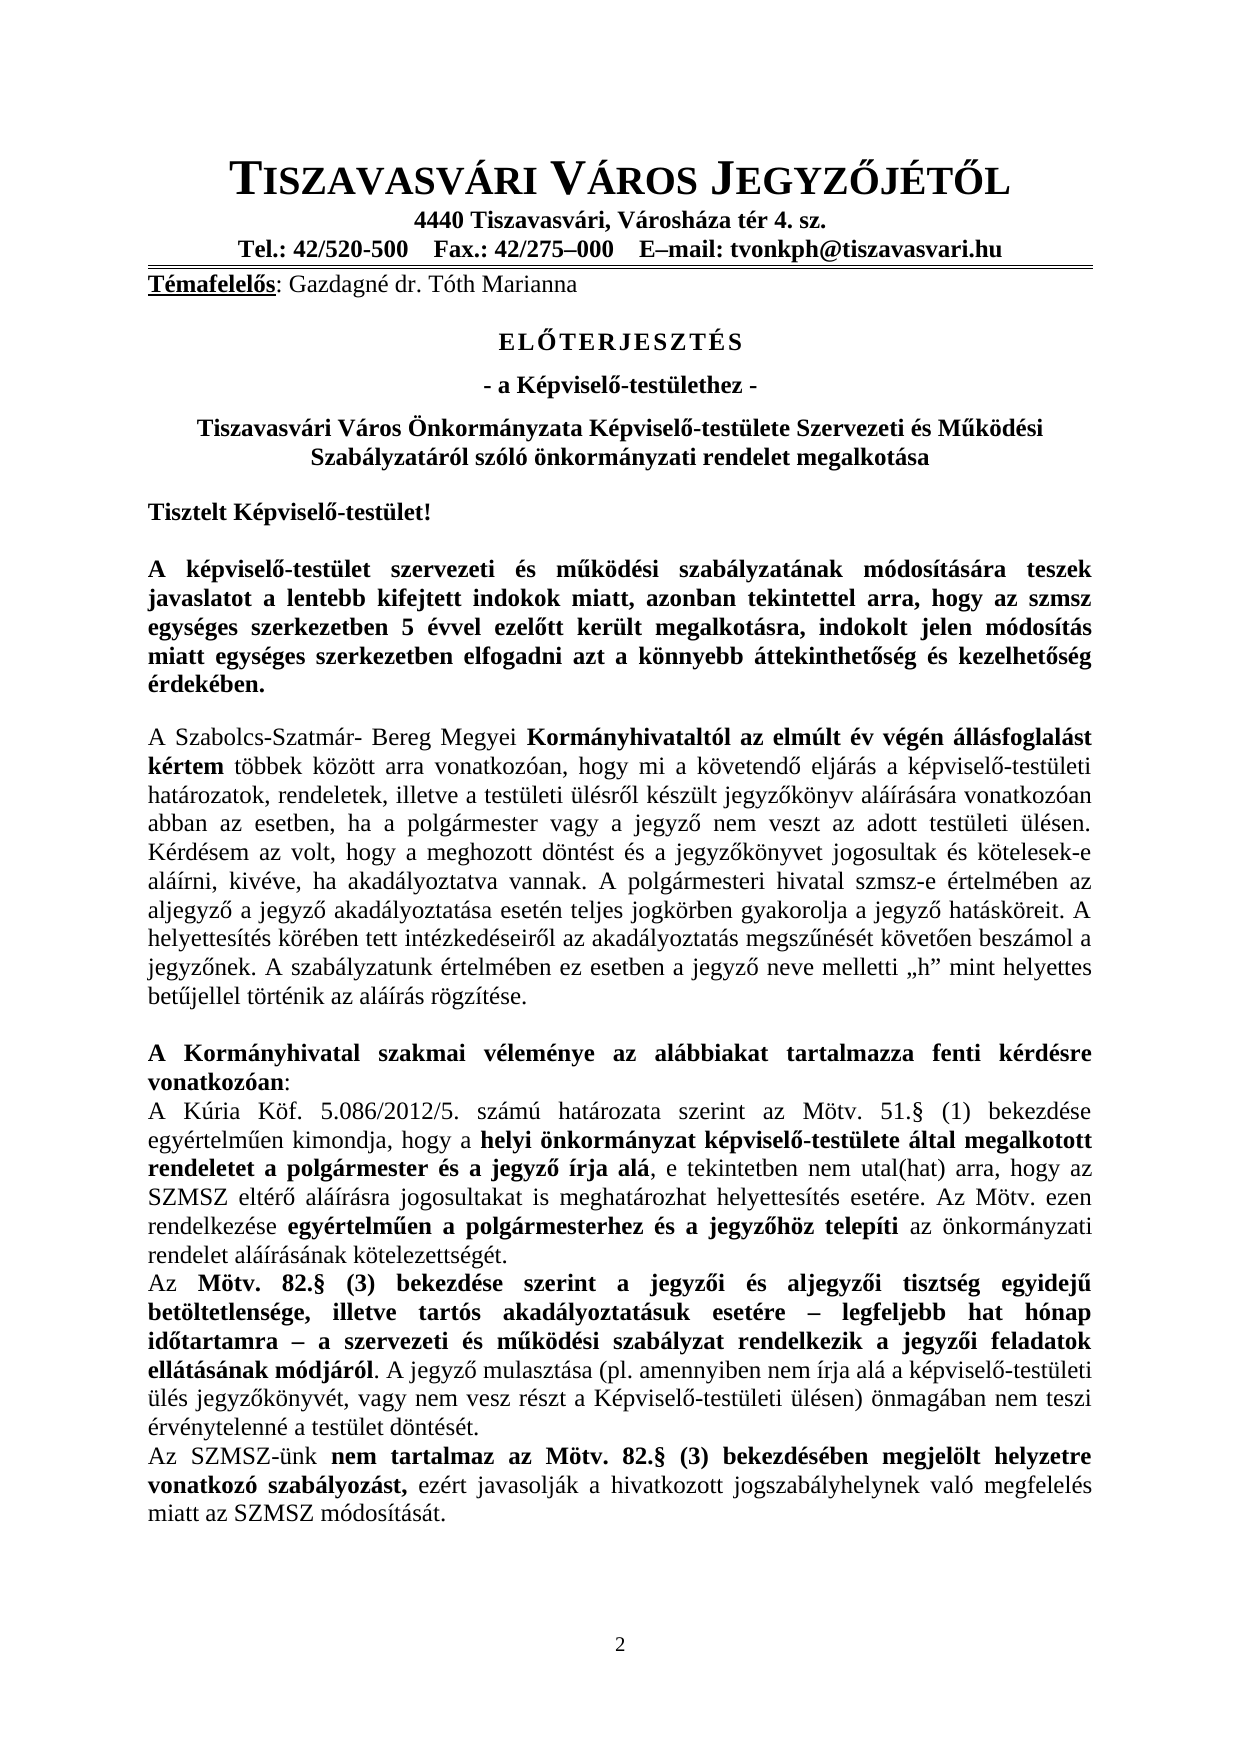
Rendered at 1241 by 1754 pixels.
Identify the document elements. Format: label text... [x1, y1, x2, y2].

text Az SZMSZ-ünk nem tartalmaz az Mötv. 82.§ (3) bekezdésében megjelölt helyzetre vonatkozó szabályozást, ezért javasolják a hivatkozott jogszabályhelynek való megfelelés miatt az SZMSZ módosítását. [148, 1441, 1093, 1527]
text A Kúria Köf. 5.086/2012/5. számú határozata szerint az Mötv. 51.§ (1) bekezdése egyértelműen kimondja, hogy a helyi önkormányzat képviselő-testülete által megalkotott rendeletet a polgármester és a jegyző írja alá, e tekintetben nem utal(hat) arra, hogy az SZMSZ eltérő aláírásra jogosultakat is meghatározhat helyettesítés esetére. Az Mötv. ezen rendelkezése egyértelműen a polgármesterhez és a jegyzőhöz telepíti az önkormányzati rendelet aláírásának kötelezettségét. [148, 1096, 1093, 1268]
text Tiszavasvári Város Jegyzőjétől [148, 148, 1093, 205]
text Tisztelt Képviselő-testület! [148, 497, 1093, 526]
text Tiszavasvári Város Önkormányzata Képviselő-testülete Szervezeti és Működési Szabályzatáról szóló önkormányzati rendelet megalkotása [148, 413, 1093, 471]
text A képviselő-testület szervezeti és működési szabályzatának módosítására teszek javaslatot a lentebb kifejtett indokok miatt, azonban tekintettel arra, hogy az szmsz egységes szerkezetben 5 évvel ezelőtt került megalkotásra, indokolt jelen módosítás miatt egységes szerkezetben elfogadni azt a könnyebb áttekinthetőség és kezelhetőség érdekében. [148, 554, 1093, 698]
text Az Mötv. 82.§ (3) bekezdése szerint a jegyzői és aljegyzői tisztség egyidejű betöltetlensége, illetve tartós akadályoztatásuk esetére – legfeljebb hat hónap időtartamra – a szervezeti és működési szabályzat rendelkezik a jegyzői feladatok ellátásának módjáról. A jegyző mulasztása (pl. amennyiben nem írja alá a képviselő-testületi ülés jegyzőkönyvét, vagy nem vesz részt a Képviselő-testületi ülésen) önmagában nem teszi érvénytelenné a testület döntését. [148, 1268, 1093, 1441]
text ELŐTERJESZTÉS [148, 327, 1093, 356]
text A Kormányhivatal szakmai véleménye az alábbiakat tartalmazza fenti kérdésre vonatkozóan: [148, 1038, 1093, 1096]
text Tel.: 42/520-500 Fax.: 42/275–000 E–mail: tvonkph@tiszavasvari.hu [148, 234, 1093, 265]
text A Szabolcs-Szatmár- Bereg Megyei Kormányhivataltól az elmúlt év végén állásfoglalást kértem többek között arra vonatkozóan, hogy mi a követendő eljárás a képviselő-testületi határozatok, rendeletek, illetve a testületi ülésről készült jegyzőkönyv aláírására vonatkozóan abban az esetben, ha a polgármester vagy a jegyző nem veszt az adott testületi ülésen. Kérdésem az volt, hogy a meghozott döntést és a jegyzőkönyvet jogosultak és kötelesek-e aláírni, kivéve, ha akadályoztatva vannak. A polgármesteri hivatal szmsz-e értelmében az aljegyző a jegyző akadályoztatása esetén teljes jogkörben gyakorolja a jegyző hatásköreit. A helyettesítés körében tett intézkedéseiről az akadályoztatás megszűnését követően beszámol a jegyzőnek. A szabályzatunk értelmében ez esetben a jegyző neve melletti „h” mint helyettes betűjellel történik az aláírás rögzítése. [148, 722, 1093, 1010]
text 4440 Tiszavasvári, Városháza tér 4. sz. [148, 205, 1093, 234]
text Témafelelős: Gazdagné dr. Tóth Marianna [148, 269, 1093, 298]
text - a Képviselő-testülethez - [148, 370, 1093, 399]
